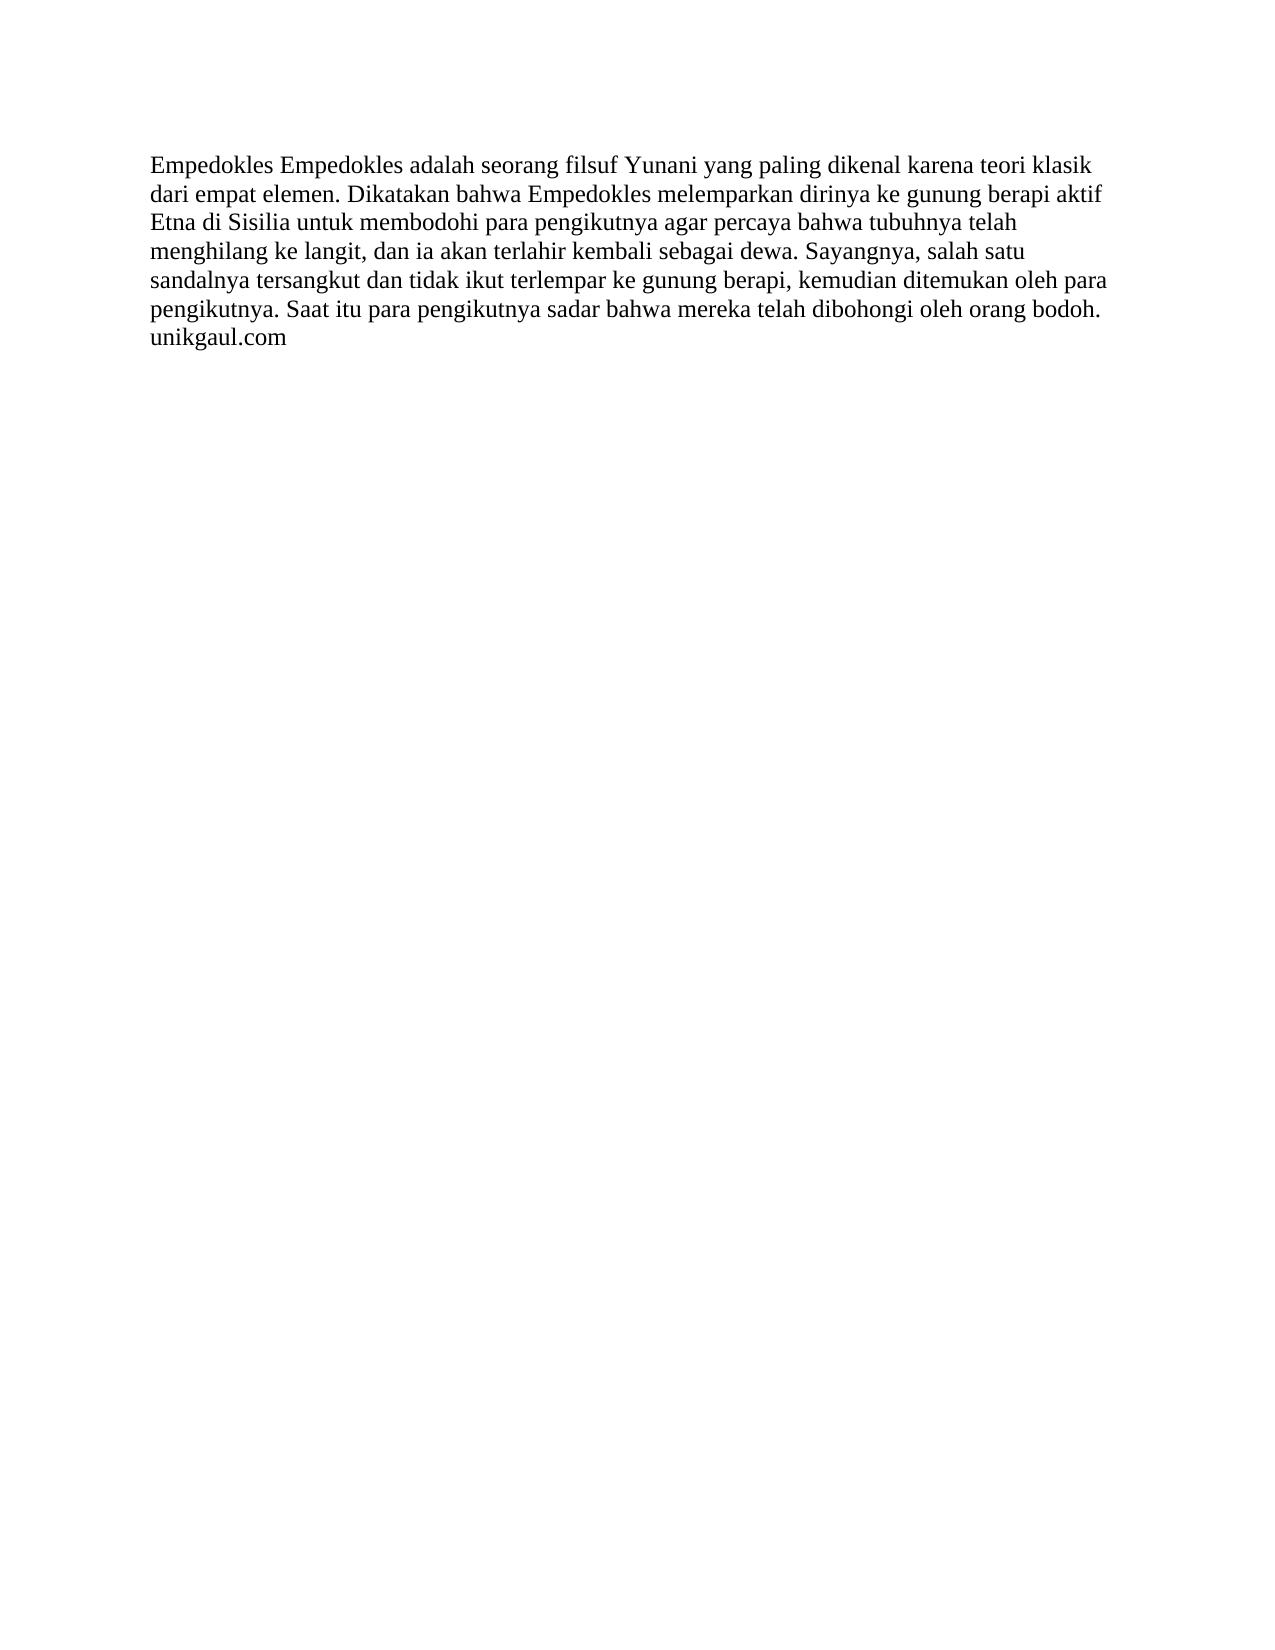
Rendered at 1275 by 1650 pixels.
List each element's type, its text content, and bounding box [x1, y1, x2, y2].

text Empedokles Empedokles adalah seorang filsuf Yunani yang paling dikenal karena teori klasik dari empat elemen. Dikatakan bahwa Empedokles melemparkan dirinya ke gunung berapi aktif Etna di Sisilia untuk membodohi para pengikutnya agar percaya bahwa tubuhnya telah menghilang ke langit, dan ia akan terlahir kembali sebagai dewa. Sayangnya, salah satu sandalnya tersangkut dan tidak ikut terlempar ke gunung berapi, kemudian ditemukan oleh para pengikutnya. Saat itu para pengikutnya sadar bahwa mereka telah dibohongi oleh orang bodoh. unikgaul.com [150, 150, 1125, 408]
